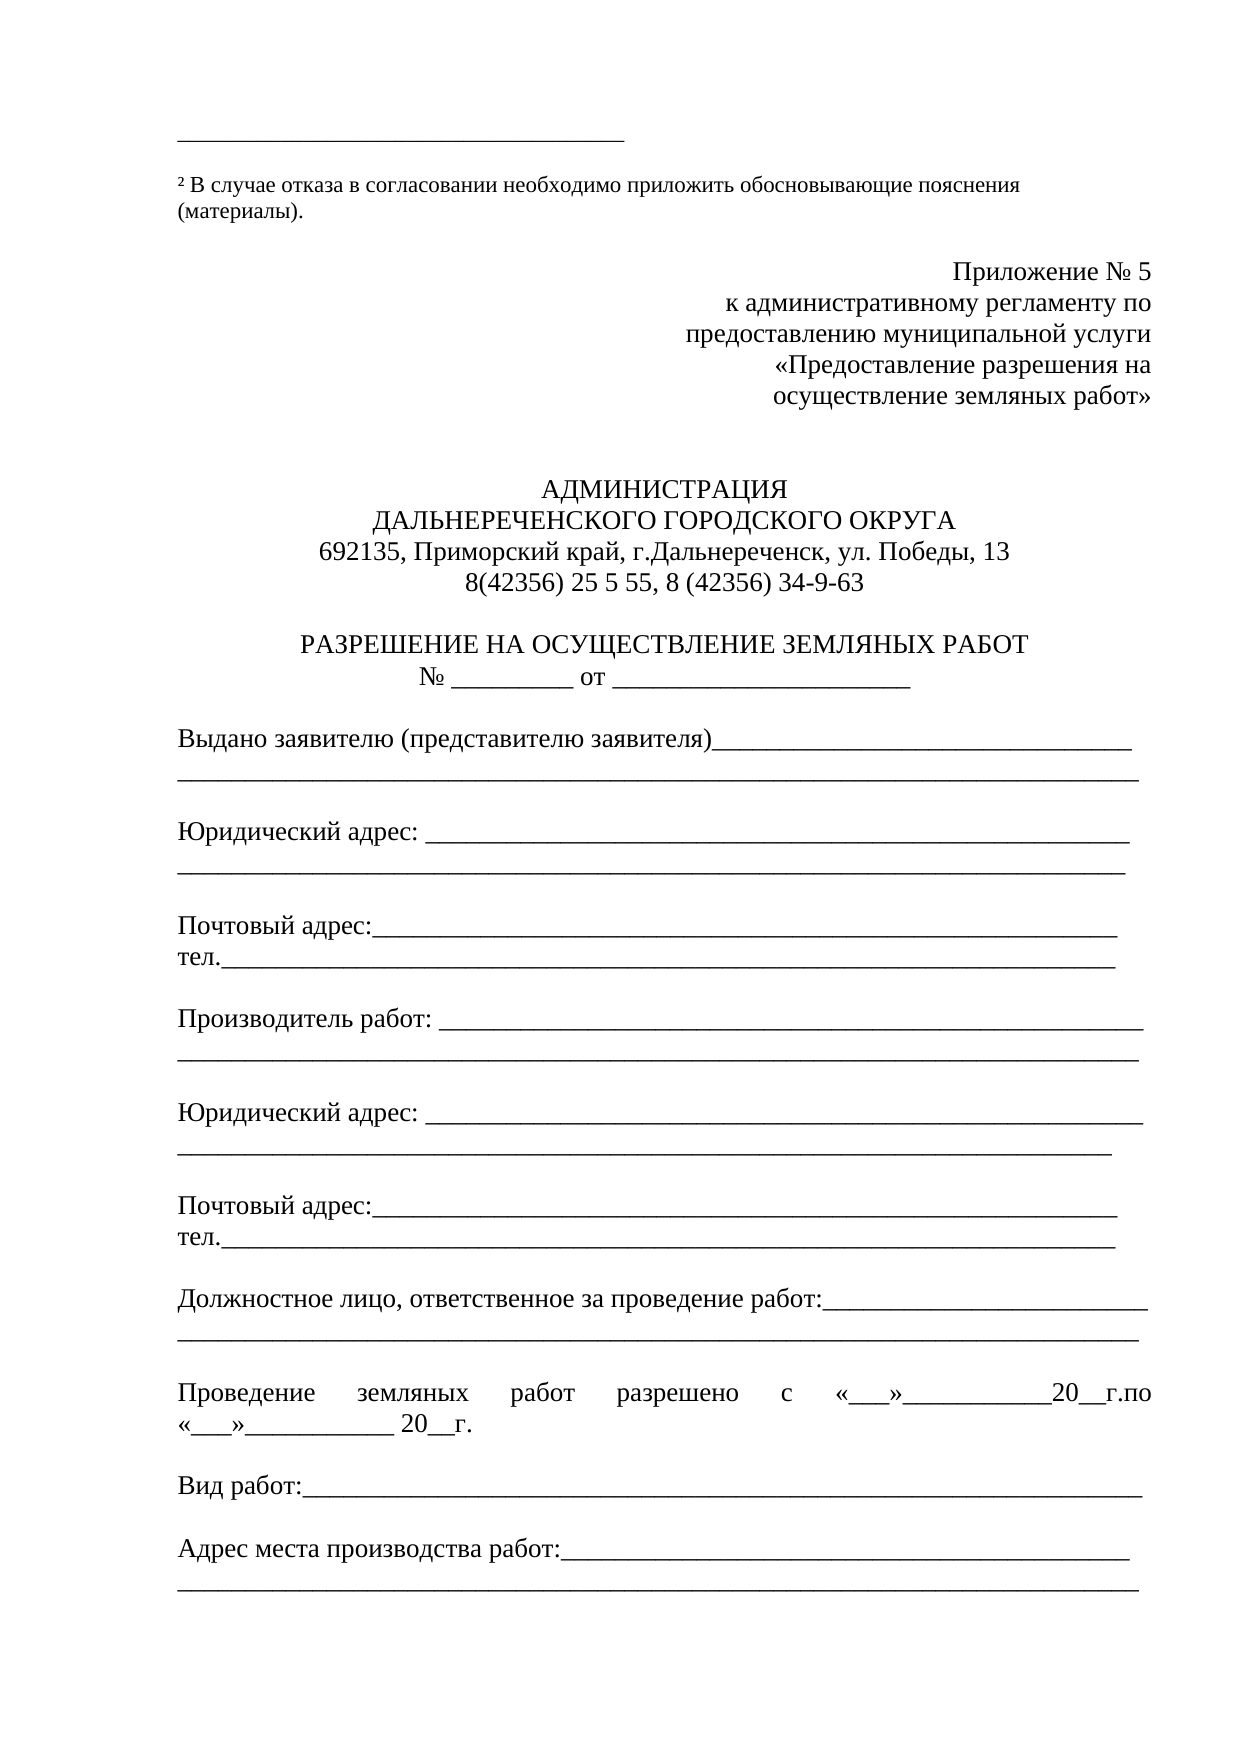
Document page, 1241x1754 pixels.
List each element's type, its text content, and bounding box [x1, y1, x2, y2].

text Почтовый адрес:_______________________________________________________ [177, 1189, 1152, 1220]
text тел.__________________________________________________________________ [177, 1220, 1152, 1251]
text ² В случае отказа в согласовании необходимо приложить обосновывающие пояснения (материалы). [177, 171, 1152, 223]
text Почтовый адрес:_______________________________________________________ [177, 909, 1152, 940]
text Выдано заявителю (представителю заявителя)_______________________________ [177, 722, 1152, 753]
text Адрес места производства работ:__________________________________________ [177, 1532, 1152, 1563]
text к административному регламенту по [679, 286, 1152, 317]
text 692135, Приморский край, г.Дальнереченск, ул. Победы, 13 [177, 535, 1152, 566]
text тел.__________________________________________________________________ [177, 940, 1152, 971]
text _______________________________________________________________________ [177, 753, 1152, 784]
text _____________________________________________________________________ [177, 1127, 1152, 1158]
text 8(42356) 25 5 55, 8 (42356) 34-9-63 [177, 566, 1152, 597]
text _______________________________________________________________________ [177, 1314, 1152, 1345]
text Вид работ:______________________________________________________________ [177, 1469, 1152, 1501]
text «Предоставление разрешения на [679, 348, 1152, 379]
text _______________________________________________________________________ [177, 1033, 1152, 1064]
text Проведение земляных работ разрешено с «___»___________20__г.по «___»___________ 20__г. [177, 1376, 1152, 1438]
text № _________ от ______________________ [177, 659, 1152, 691]
text ДАЛЬНЕРЕЧЕНСКОГО ГОРОДСКОГО ОКРУГА [177, 504, 1152, 535]
text Юридический адрес: _____________________________________________________ [177, 1096, 1152, 1127]
text _______________________________________ [177, 118, 1152, 144]
text предоставлению муниципальной услуги [679, 317, 1152, 348]
text Приложение № 5 [679, 255, 1152, 286]
text ______________________________________________________________________ [177, 846, 1152, 878]
text АДМИНИСТРАЦИЯ [177, 473, 1152, 504]
text РАЗРЕШЕНИЕ НА ОСУЩЕСТВЛЕНИЕ ЗЕМЛЯНЫХ РАБОТ [177, 628, 1152, 659]
text _______________________________________________________________________ [177, 1563, 1152, 1594]
text Должностное лицо, ответственное за проведение работ:________________________ [177, 1282, 1152, 1314]
text Производитель работ: ____________________________________________________ [177, 1002, 1152, 1033]
text Юридический адрес: ____________________________________________________ [177, 815, 1152, 846]
text осуществление земляных работ» [679, 379, 1152, 410]
